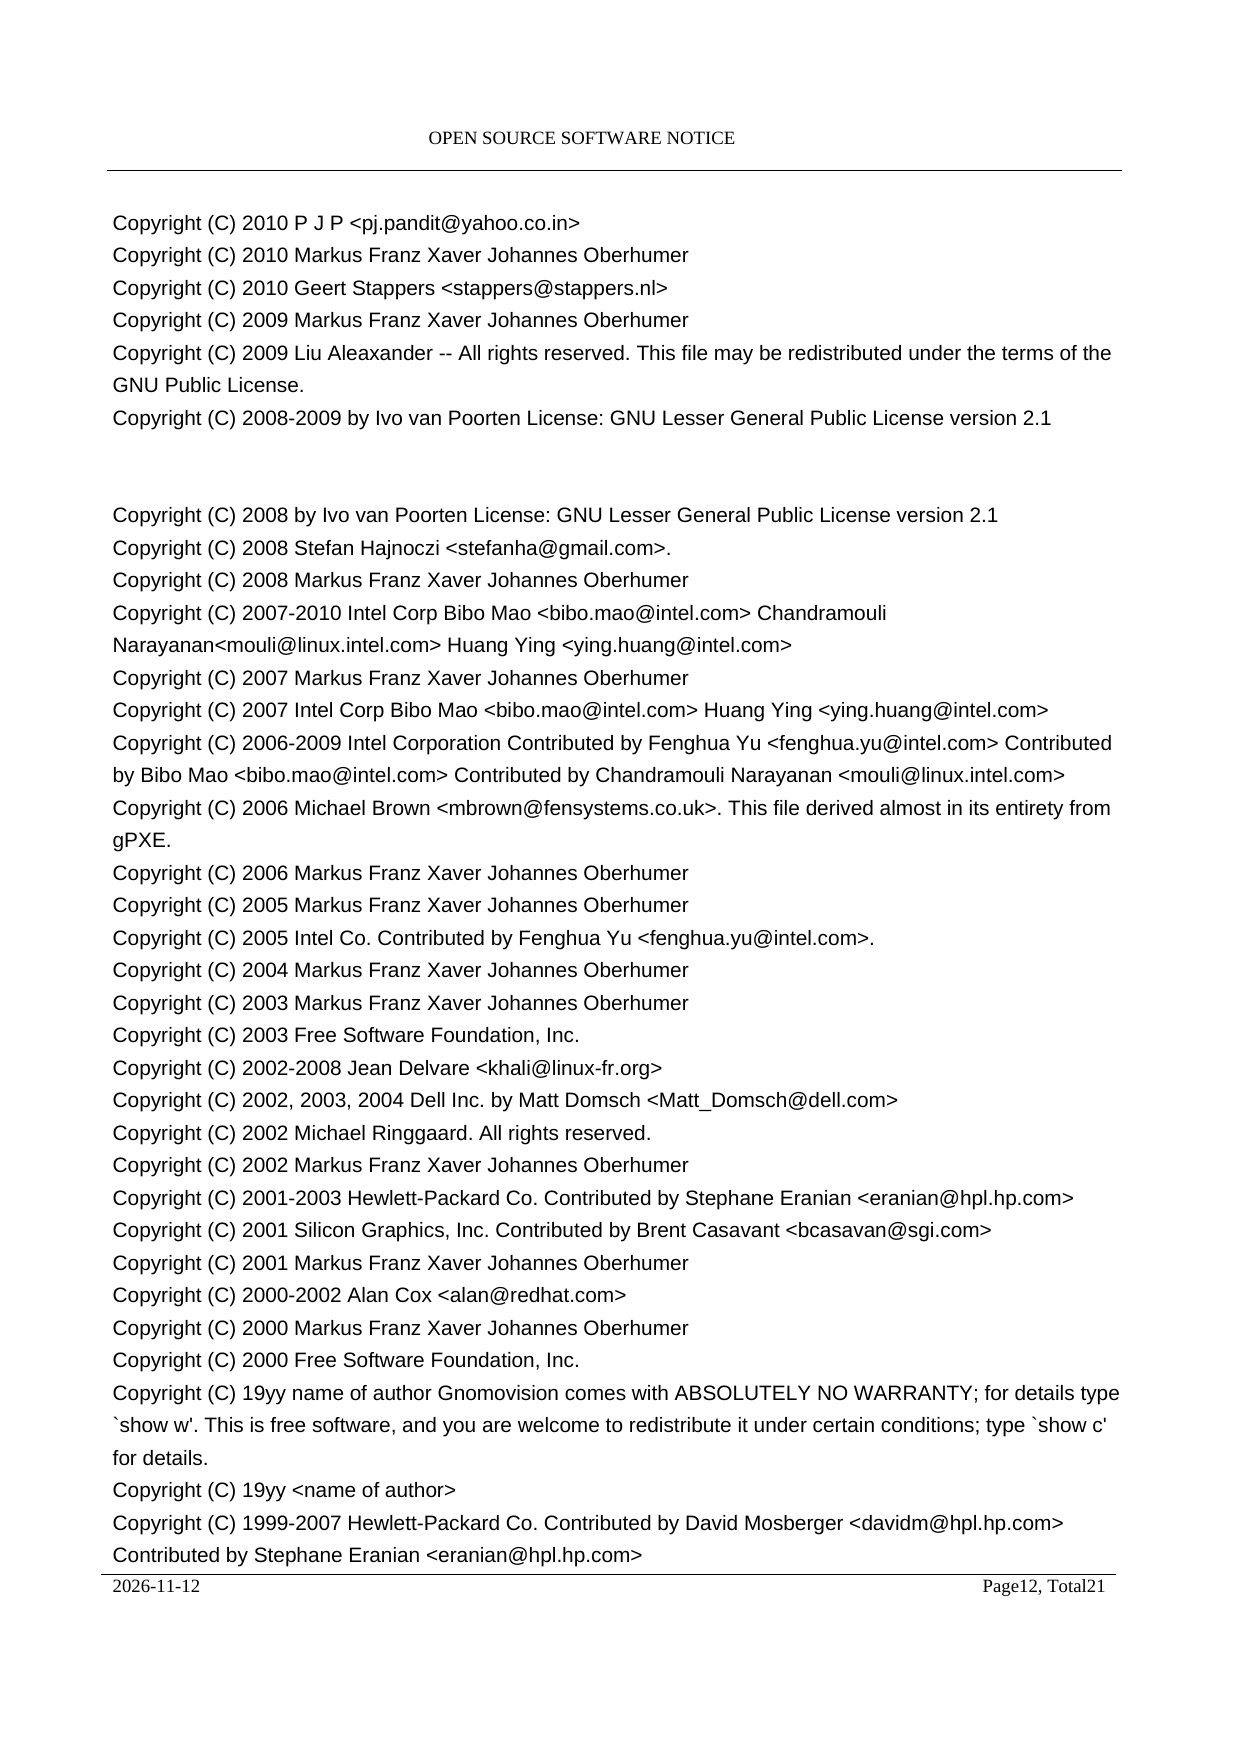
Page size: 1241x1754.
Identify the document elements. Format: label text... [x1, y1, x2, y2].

text Copyright (C) 2000 Free Software Foundation, Inc. [112, 1344, 1128, 1376]
text Copyright (C) 2010 Geert Stappers <stappers@stappers.nl> [112, 271, 1128, 304]
text Copyright (C) 2010 P J P <pj.pandit@yahoo.co.in> [112, 206, 1128, 239]
text Copyright (C) 2001-2003 Hewlett-Packard Co. Contributed by Stephane Eranian <eranian@hpl.hp.com> [112, 1181, 1128, 1214]
text Copyright (C) 2010 Markus Franz Xaver Johannes Oberhumer [112, 239, 1128, 271]
text Copyright (C) 2005 Markus Franz Xaver Johannes Oberhumer [112, 889, 1128, 921]
text Copyright (C) 2008-2009 by Ivo van Poorten License: GNU Lesser General Public License version 2.1 [112, 401, 1128, 499]
text Copyright (C) 2002-2008 Jean Delvare <khali@linux-fr.org> [112, 1051, 1128, 1084]
text Copyright (C) 2006-2009 Intel Corporation Contributed by Fenghua Yu <fenghua.yu@intel.com> Contributed by Bibo Mao <bibo.mao@intel.com> Contributed by Chandramouli Narayanan <mouli@linux.intel.com> [112, 726, 1128, 791]
text Copyright (C) 2009 Liu Aleaxander -- All rights reserved. This file may be redistributed under the terms of the GNU Public License. [112, 336, 1128, 401]
text Copyright (C) 2006 Markus Franz Xaver Johannes Oberhumer [112, 856, 1128, 889]
text Copyright (C) 2006 Michael Brown <mbrown@fensystems.co.uk>. This file derived almost in its entirety from gPXE. [112, 791, 1128, 856]
text Copyright (C) 2003 Markus Franz Xaver Johannes Oberhumer [112, 986, 1128, 1019]
text Copyright (C) 2008 Markus Franz Xaver Johannes Oberhumer [112, 564, 1128, 596]
text Copyright (C) 2002, 2003, 2004 Dell Inc. by Matt Domsch <Matt_Domsch@dell.com> [112, 1084, 1128, 1116]
text Copyright (C) 2000-2002 Alan Cox <alan@redhat.com> [112, 1279, 1128, 1311]
text Copyright (C) 2009 Markus Franz Xaver Johannes Oberhumer [112, 304, 1128, 336]
text Copyright (C) 19yy <name of author> [112, 1474, 1128, 1506]
text Copyright (C) 2000 Markus Franz Xaver Johannes Oberhumer [112, 1311, 1128, 1344]
text Copyright (C) 2007 Intel Corp Bibo Mao <bibo.mao@intel.com> Huang Ying <ying.huang@intel.com> [112, 694, 1128, 726]
text Copyright (C) 2001 Markus Franz Xaver Johannes Oberhumer [112, 1246, 1128, 1279]
text Copyright (C) 2001 Silicon Graphics, Inc. Contributed by Brent Casavant <bcasavan@sgi.com> [112, 1214, 1128, 1246]
text Copyright (C) 19yy name of author Gnomovision comes with ABSOLUTELY NO WARRANTY; for details type `show w'. This is free software, and you are welcome to redistribute it under certain conditions; type `show c' for details. [112, 1376, 1128, 1474]
text Copyright (C) 2004 Markus Franz Xaver Johannes Oberhumer [112, 954, 1128, 986]
text Copyright (C) 2008 by Ivo van Poorten License: GNU Lesser General Public License version 2.1 [112, 499, 1128, 531]
text Copyright (C) 2008 Stefan Hajnoczi <stefanha@gmail.com>. [112, 531, 1128, 564]
text Copyright (C) 2002 Markus Franz Xaver Johannes Oberhumer [112, 1149, 1128, 1181]
text Copyright (C) 2005 Intel Co. Contributed by Fenghua Yu <fenghua.yu@intel.com>. [112, 921, 1128, 954]
text Copyright (C) 2002 Michael Ringgaard. All rights reserved. [112, 1116, 1128, 1149]
text Copyright (C) 2007 Markus Franz Xaver Johannes Oberhumer [112, 661, 1128, 694]
text Copyright (C) 2003 Free Software Foundation, Inc. [112, 1019, 1128, 1051]
text Copyright (C) 2007-2010 Intel Corp Bibo Mao <bibo.mao@intel.com> Chandramouli Narayanan<mouli@linux.intel.com> Huang Ying <ying.huang@intel.com> [112, 596, 1128, 661]
text Copyright (C) 1999-2007 Hewlett-Packard Co. Contributed by David Mosberger <davidm@hpl.hp.com> Contributed by Stephane Eranian <eranian@hpl.hp.com> [112, 1506, 1128, 1571]
